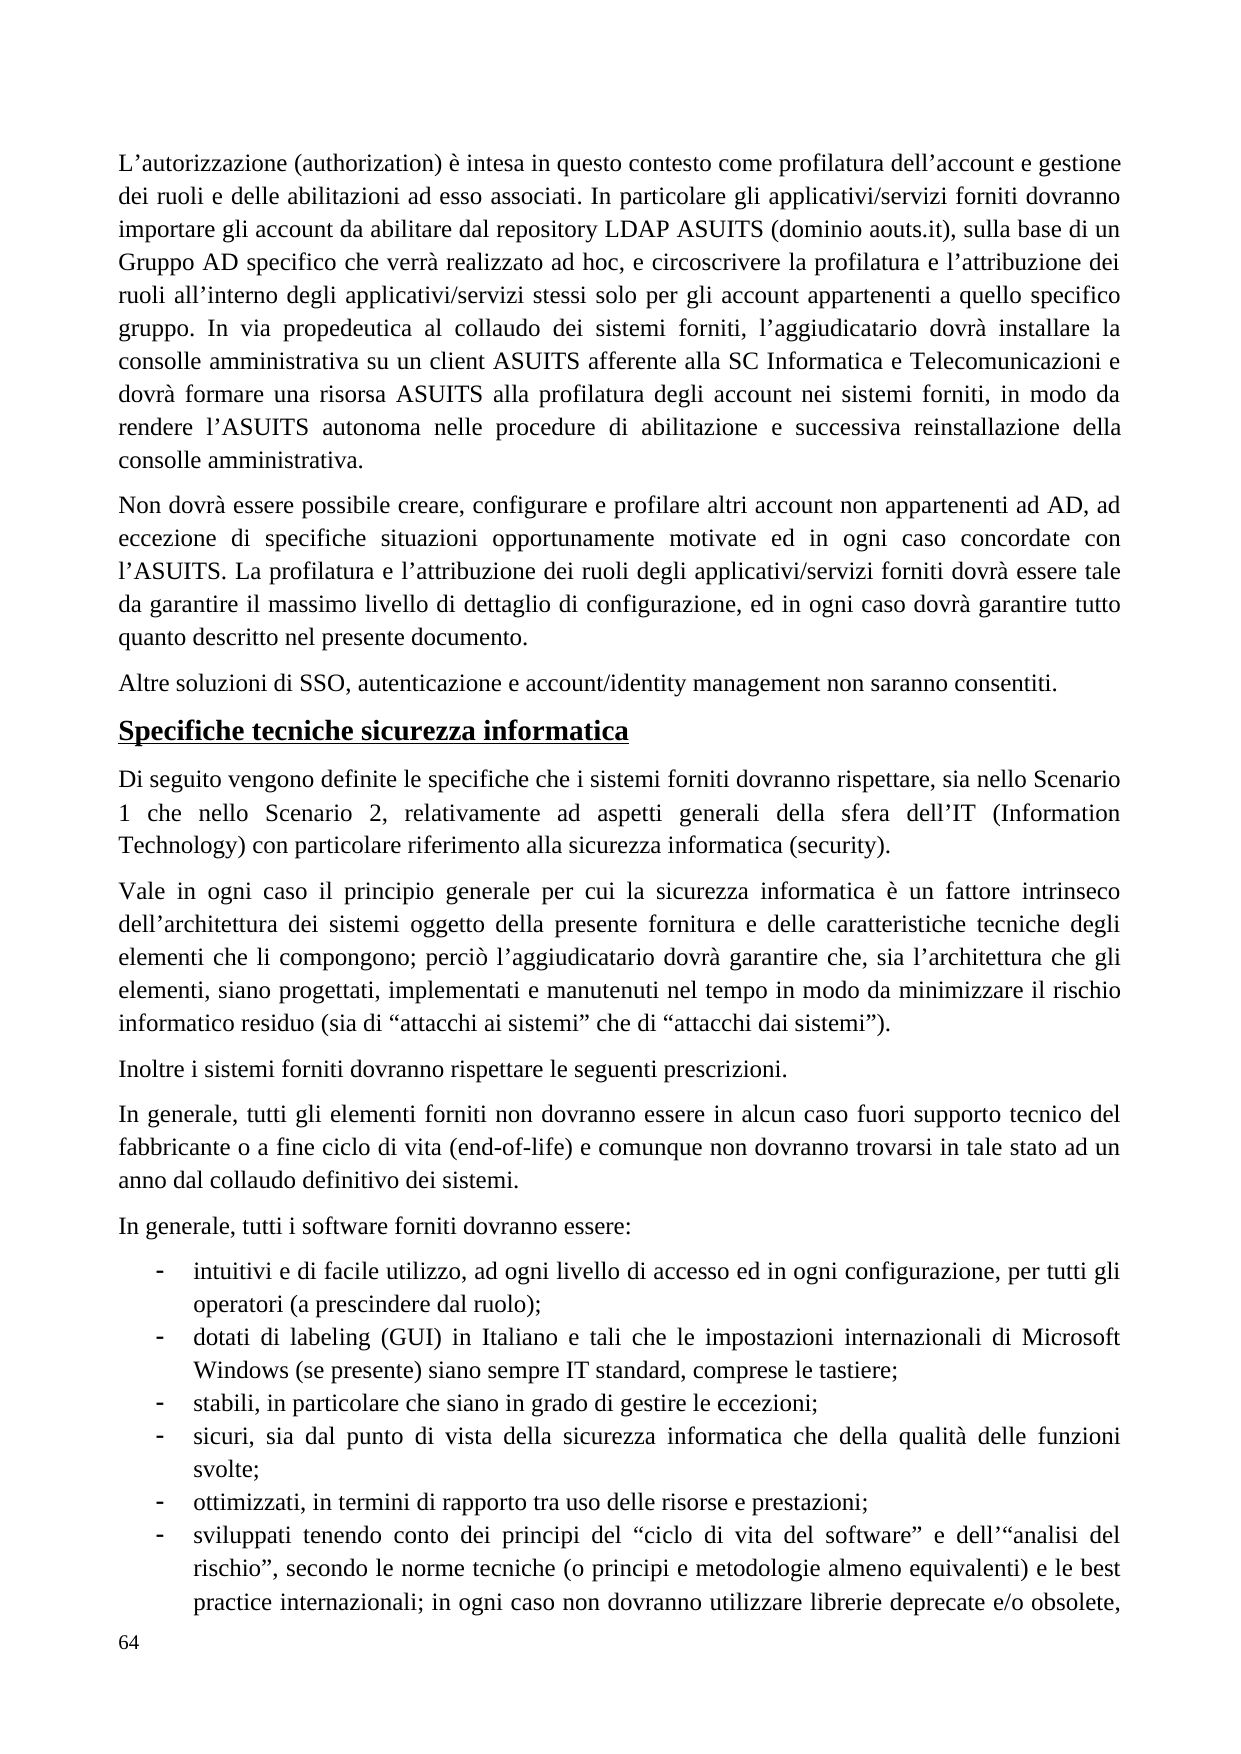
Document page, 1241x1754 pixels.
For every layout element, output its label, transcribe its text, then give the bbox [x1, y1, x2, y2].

text In generale, tutti gli elementi forniti non dovranno essere in alcun caso fuori supporto tecnico del fabbricante o a fine ciclo di vita (end-of-life) e comunque non dovranno trovarsi in tale stato ad un anno dal collaudo definitivo dei sistemi. [118, 1099, 1122, 1194]
list dotati di labeling (GUI) in Italiano e tali che le impostazioni internazionali di Microsoft Windows (se presente) siano sempre IT standard, comprese le tastiere; [156, 1322, 1122, 1384]
text Di seguito vengono definite le specifiche che i sistemi forniti dovranno rispettare, sia nello Scenario 1 che nello Scenario 2, relativamente ad aspetti generali della sfera dell’IT (Information Technology) con particolare riferimento alla sicurezza informatica (security). [118, 764, 1122, 859]
text Altre soluzioni di SSO, autenticazione e account/identity management non saranno consentiti. [118, 668, 1122, 697]
text L’autorizzazione (authorization) è intesa in questo contesto come profilatura dell’account e gestione dei ruoli e delle abilitazioni ad esso associati. In particolare gli applicativi/servizi forniti dovranno importare gli account da abilitare dal repository LDAP ASUITS (dominio aouts.it), sulla base di un Gruppo AD specifico che verrà realizzato ad hoc, e circoscrivere la profilatura e l’attribuzione dei ruoli all’interno degli applicativi/servizi stessi solo per gli account appartenenti a quello specifico gruppo. In via propedeutica al collaudo dei sistemi forniti, l’aggiudicatario dovrà installare la consolle amministrativa su un client ASUITS afferente alla SC Informatica e Telecomunicazioni e dovrà formare una risorsa ASUITS alla profilatura degli account nei sistemi forniti, in modo da rendere l’ASUITS autonoma nelle procedure di abilitazione e successiva reinstallazione della consolle amministrativa. [118, 148, 1122, 474]
text Specifiche tecniche sicurezza informatica [118, 713, 1122, 747]
list ottimizzati, in termini di rapporto tra uso delle risorse e prestazioni; [156, 1487, 1122, 1516]
list stabili, in particolare che siano in grado di gestire le eccezioni; [156, 1388, 1122, 1417]
text Vale in ogni caso il principio generale per cui la sicurezza informatica è un fattore intrinseco dell’architettura dei sistemi oggetto della presente fornitura e delle caratteristiche tecniche degli elementi che li compongono; perciò l’aggiudicatario dovrà garantire che, sia l’architettura che gli elementi, siano progettati, implementati e manutenuti nel tempo in modo da minimizzare il rischio informatico residuo (sia di “attacchi ai sistemi” che di “attacchi dai sistemi”). [118, 876, 1122, 1037]
text In generale, tutti i software forniti dovranno essere: [118, 1211, 1122, 1239]
list intuitivi e di facile utilizzo, ad ogni livello di accesso ed in ogni configurazione, per tutti gli operatori (a prescindere dal ruolo); [156, 1256, 1122, 1318]
list sicuri, sia dal punto di vista della sicurezza informatica che della qualità delle funzioni svolte; [156, 1421, 1122, 1483]
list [156, 1521, 1122, 1615]
text Inoltre i sistemi forniti dovranno rispettare le seguenti prescrizioni. [118, 1054, 1122, 1082]
text Non dovrà essere possibile creare, configurare e profilare altri account non appartenenti ad AD, ad eccezione di specifiche situazioni opportunamente motivate ed in ogni caso concordate con l’ASUITS. La profilatura e l’attribuzione dei ruoli degli applicativi/servizi forniti dovrà essere tale da garantire il massimo livello di dettaglio di configurazione, ed in ogni caso dovrà garantire tutto quanto descritto nel presente documento. [118, 490, 1122, 651]
